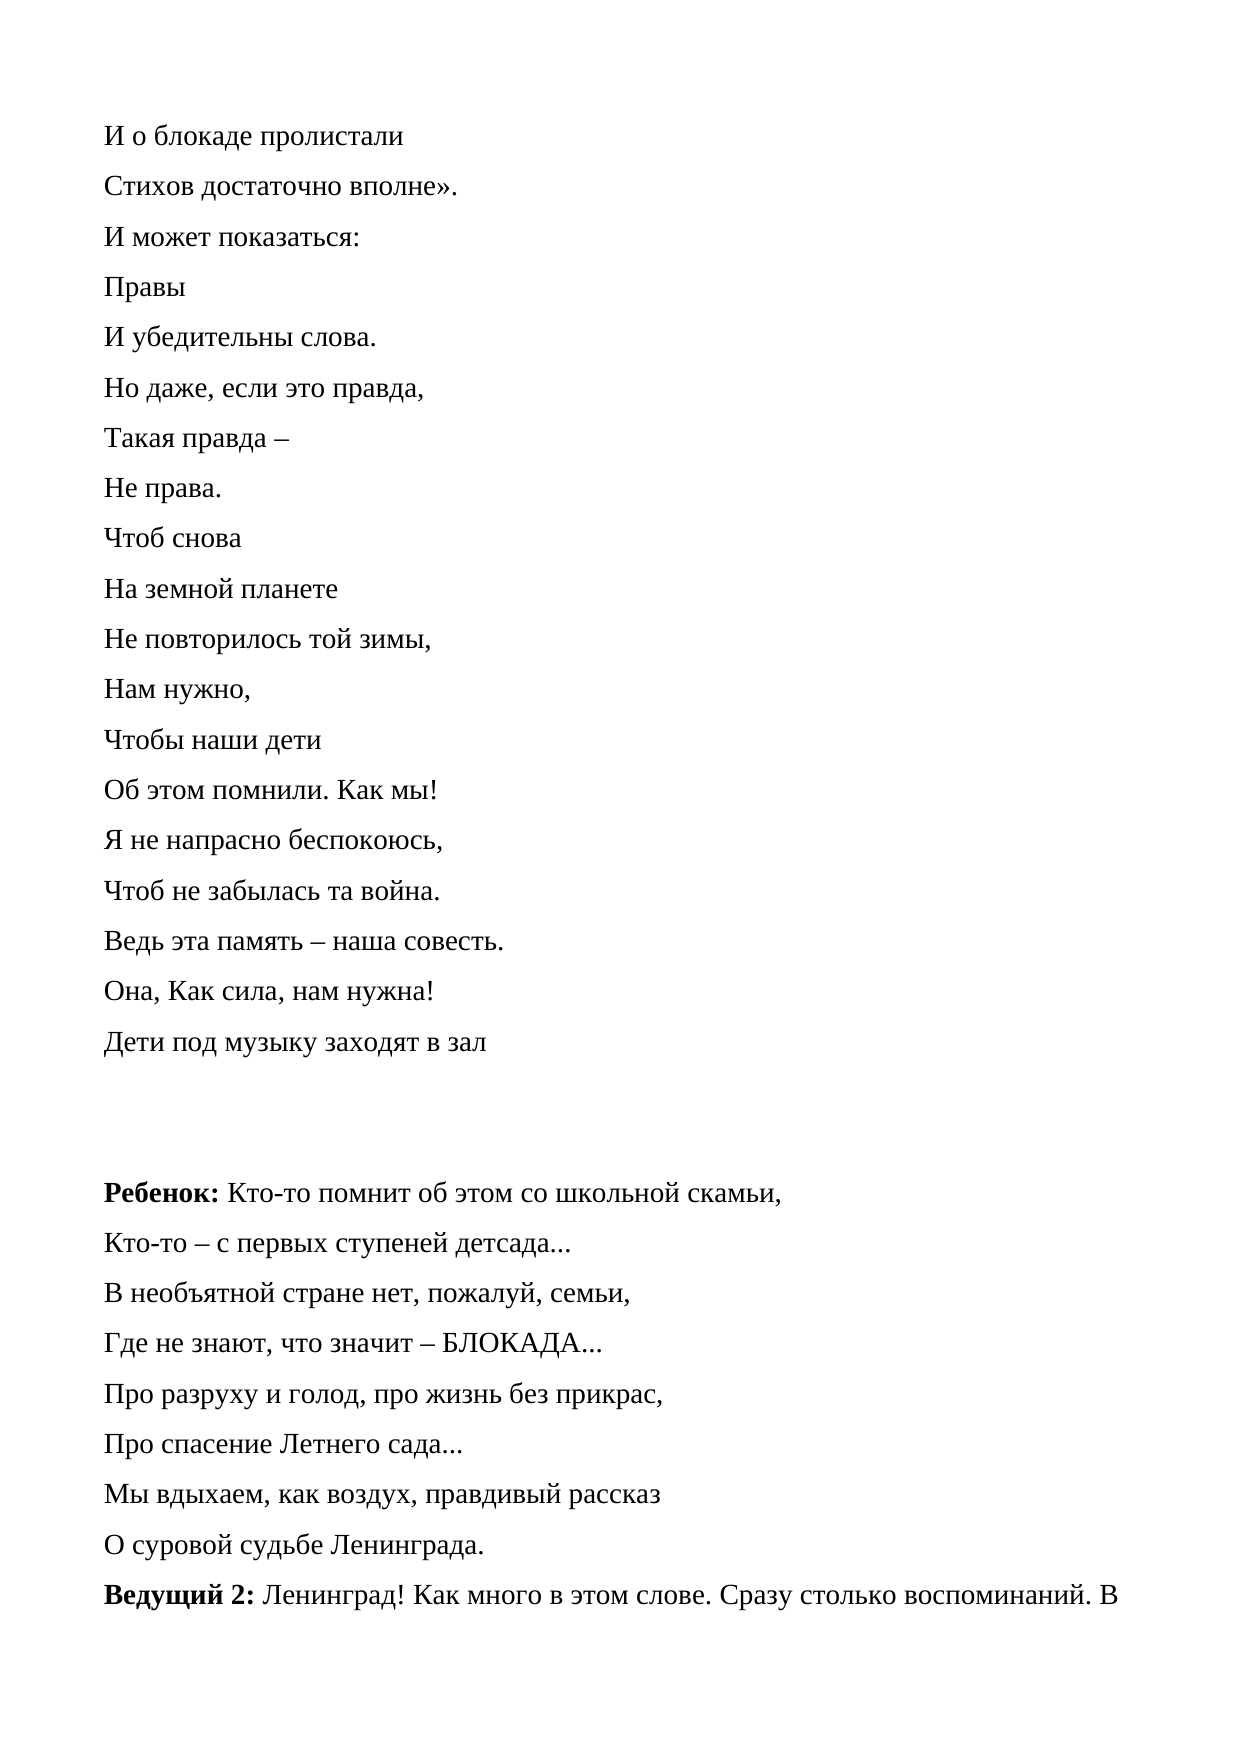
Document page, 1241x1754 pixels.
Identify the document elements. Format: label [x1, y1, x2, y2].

text [103, 1124, 1152, 1611]
text [103, 118, 1152, 1057]
